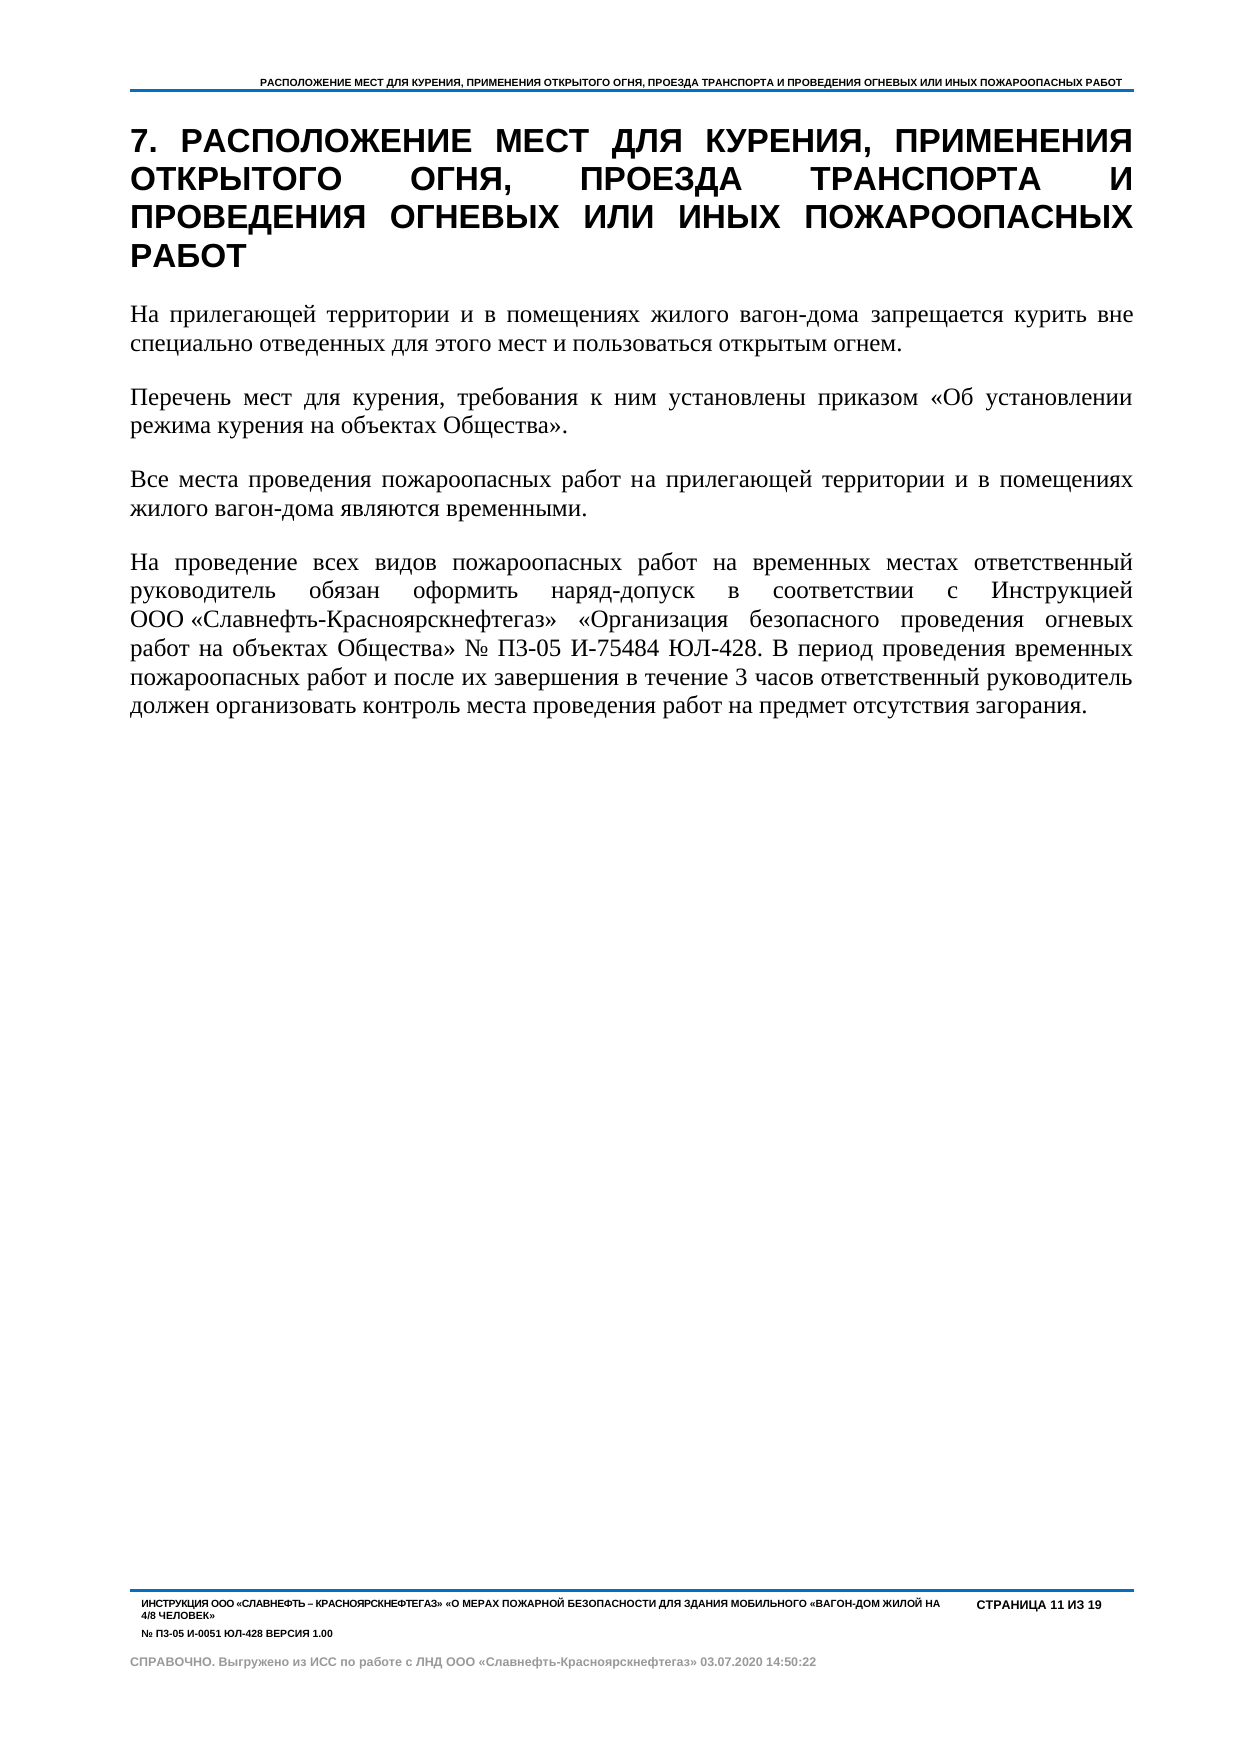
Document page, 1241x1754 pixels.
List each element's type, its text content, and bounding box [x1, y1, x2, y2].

text На прилегающей территории и в помещениях жилого вагон-дома запрещается курить вне специально отведенных для этого мест и пользоваться открытым огнем. [130, 299, 1134, 357]
text Все места проведения пожароопасных работ на прилегающей территории и в помещениях жилого вагон-дома являются временными. [130, 464, 1134, 522]
text Перечень мест для курения, требования к ним установлены приказом «Об установлении режима курения на объектах Общества». [130, 382, 1134, 439]
subtitle 7. РАСПОЛОЖЕНИЕ МЕСТ ДЛЯ КУРЕНИЯ, ПРИМЕНЕНИЯ ОТКРЫТОГО ОГНЯ, ПРОЕЗДА ТРАНСПОРТА И ПРОВЕДЕНИЯ ОГНЕВЫХ ИЛИ ИНЫХ ПОЖАРООПАСНЫХ РАБОТ [130, 121, 1134, 274]
text На проведение всех видов пожароопасных работ на временных местах ответственный руководитель обязан оформить наряд-допуск в соответствии с Инструкцией ООО «Славнефть-Красноярскнефтегаз» «Организация безопасного проведения огневых работ на объектах Общества» № П3-05 И-75484 ЮЛ-428. В период проведения временных пожароопасных работ и после их завершения в течение 3 часов ответственный руководитель должен организовать контроль места проведения работ на предмет отсутствия загорания. [130, 547, 1134, 719]
